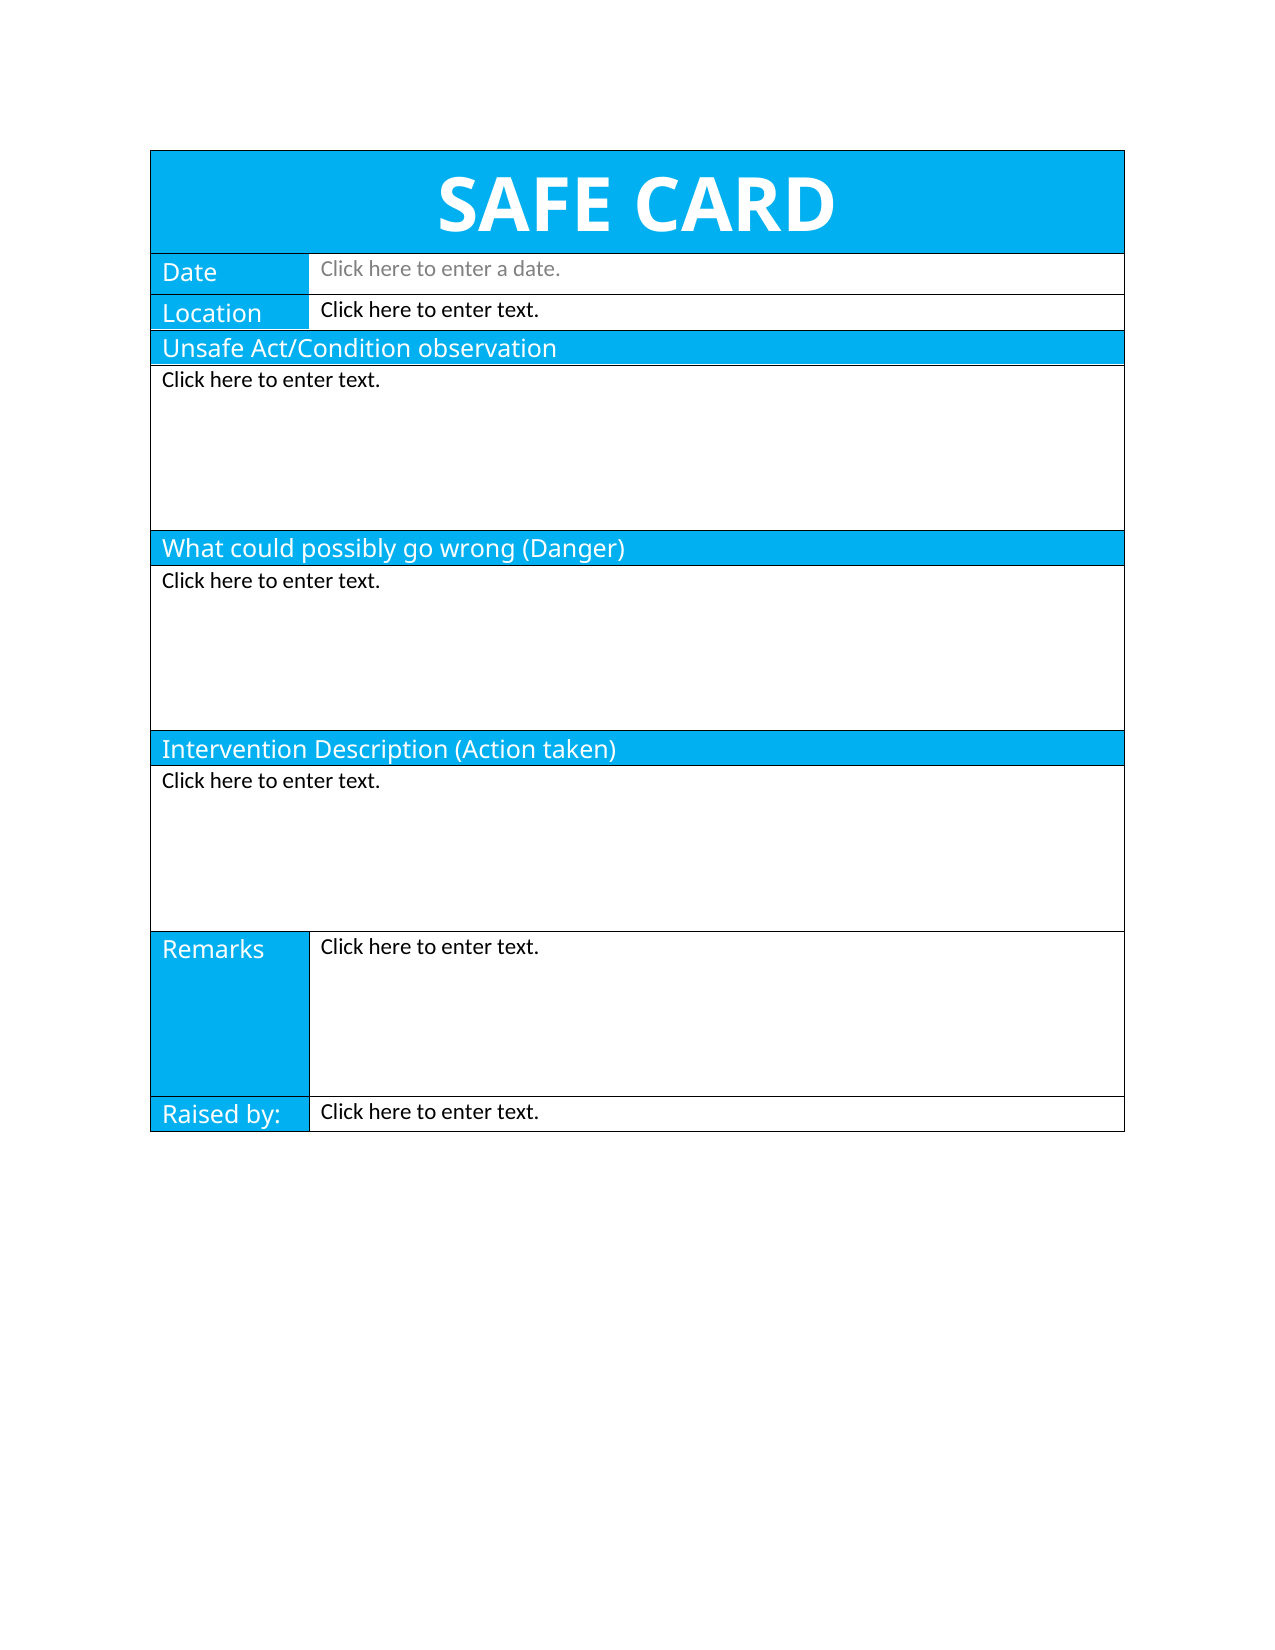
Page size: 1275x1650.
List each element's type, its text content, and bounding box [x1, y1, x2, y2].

table_cell [151, 766, 1124, 931]
table_cell Remarks [151, 932, 309, 1096]
table_cell Intervention Description (Action taken) [151, 731, 1124, 765]
table_header SAFE CARD [151, 151, 1124, 253]
table_cell [310, 932, 1124, 1096]
table_cell [151, 566, 1124, 730]
table_cell Raised by: [151, 1097, 309, 1131]
table_cell Unsafe Act/Condition observation [151, 331, 1124, 364]
table_cell What could possibly go wrong (Danger) [151, 531, 1124, 565]
table_cell Date [151, 254, 309, 294]
table_cell [151, 366, 1124, 530]
table_cell Location [151, 295, 309, 329]
